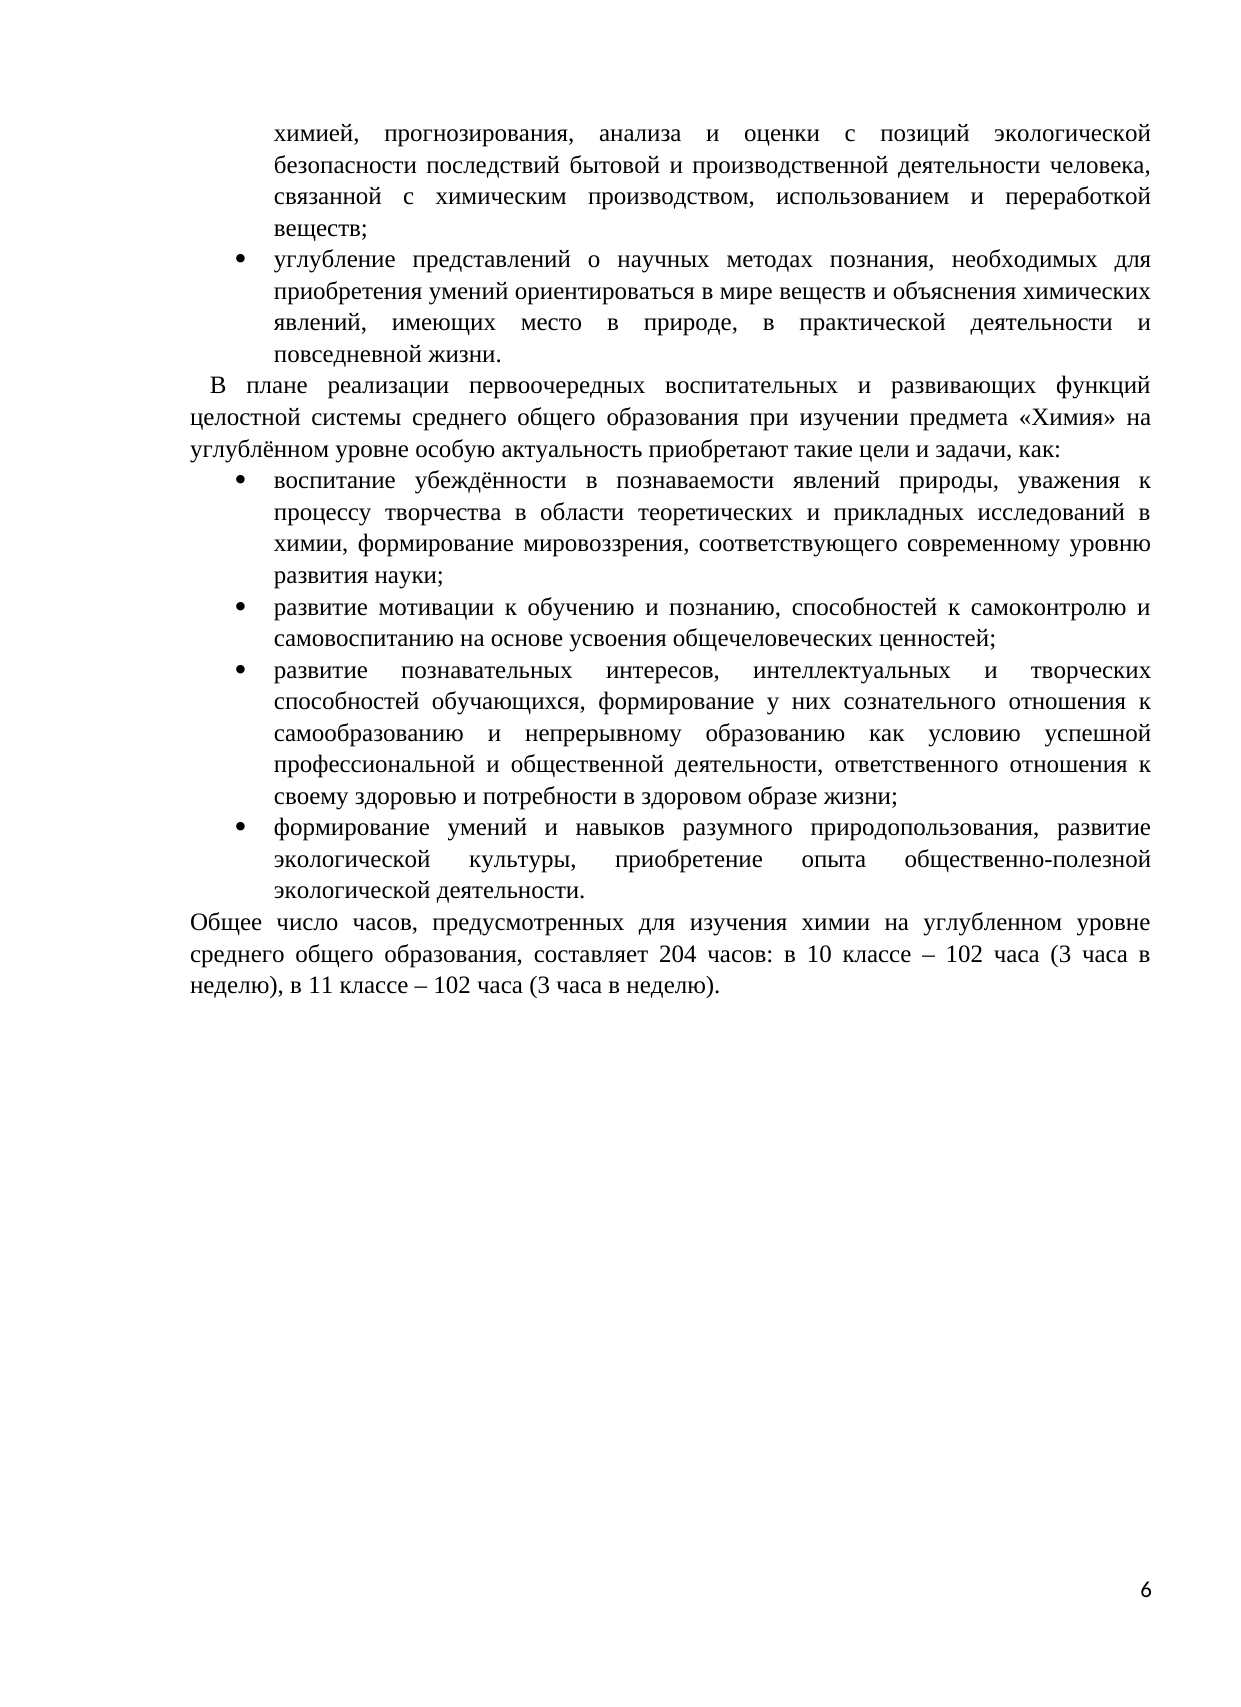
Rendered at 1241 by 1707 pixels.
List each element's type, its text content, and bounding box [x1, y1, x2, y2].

list формирование умений и навыков разумного природопользования, развитие экологической культуры, приобретение опыта общественно-полезной экологической деятельности. [236, 812, 1152, 904]
text В плане реализации первоочередных воспитательных и развивающих функций целостной системы среднего общего образования при изучении предмета «Химия» на углублённом уровне особую актуальность приобретают такие цели и задачи, как: [190, 371, 1152, 462]
list воспитание убеждённости в познаваемости явлений природы, уважения к процессу творчества в области теоретических и прикладных исследований в химии, формирование мировоззрения, соответствующего современному уровню развития науки; [236, 465, 1152, 589]
text Общее число часов, предусмотренных для изучения химии на углубленном уровне среднего общего образования, составляет 204 часов: в 10 классе – 102 часа (3 часа в неделю), в 11 классе – 102 часа (3 часа в неделю). [190, 907, 1152, 999]
list развитие мотивации к обучению и познанию, способностей к самоконтролю и самовоспитанию на основе усвоения общечеловеческих ценностей; [236, 592, 1152, 652]
list развитие познавательных интересов, интеллектуальных и творческих способностей обучающихся, формирование у них сознательного отношения к самообразованию и непрерывному образованию как условию успешной профессиональной и общественной деятельности, ответственного отношения к своему здоровью и потребности в здоровом образе жизни; [236, 655, 1152, 810]
list углубление представлений о научных методах познания, необходимых для приобретения умений ориентироваться в мире веществ и объяснения химических явлений, имеющих место в природе, в практической деятельности и повседневной жизни. [236, 244, 1152, 368]
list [236, 118, 1152, 242]
